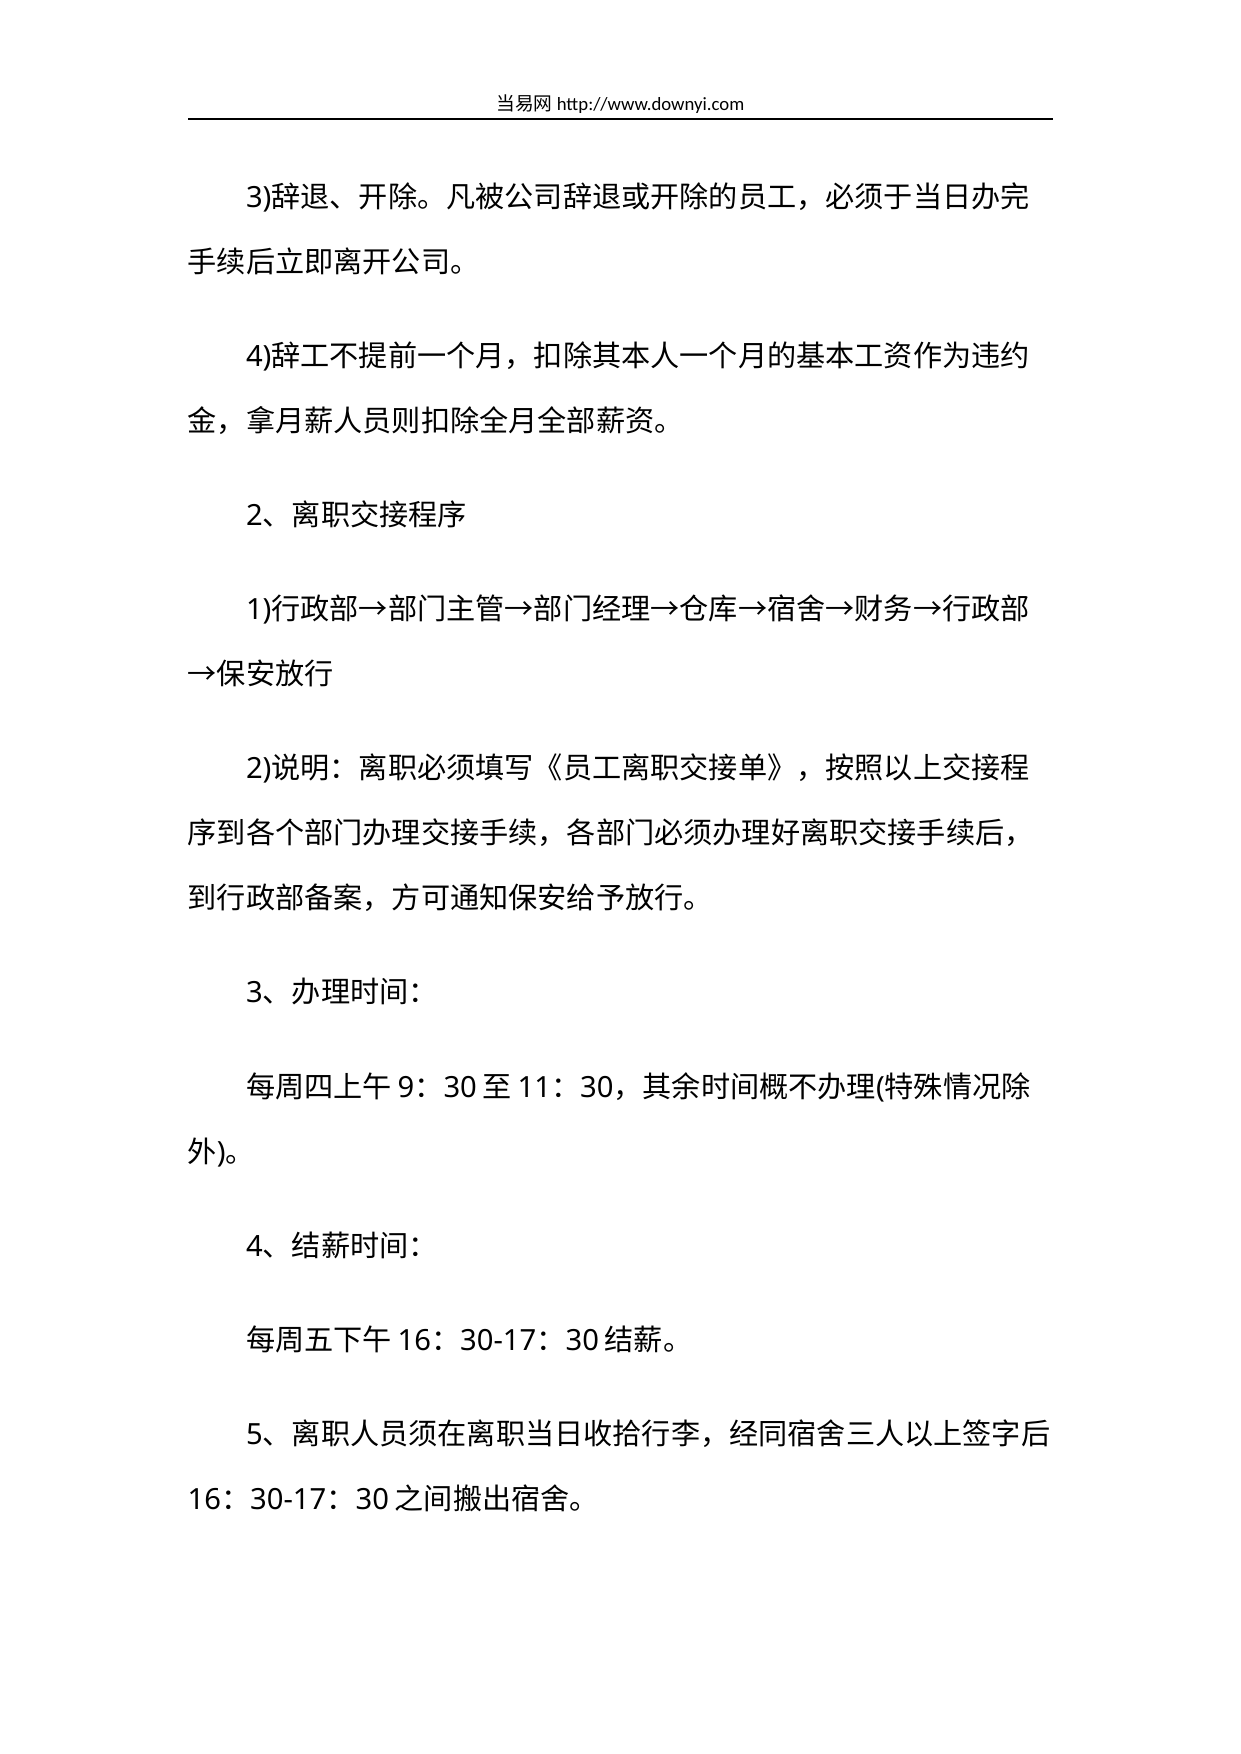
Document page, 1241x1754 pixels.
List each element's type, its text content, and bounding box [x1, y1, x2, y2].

text 5、离职人员须在离职当日收拾行李，经同宿舍三人以上签字后16：30-17：30之间搬出宿舍。 [187, 1399, 1053, 1529]
text 4)辞工不提前一个月，扣除其本人一个月的基本工资作为违约金，拿月薪人员则扣除全月全部薪资。 [187, 321, 1053, 451]
text 每周四上午9：30至11：30，其余时间概不办理(特殊情况除外)。 [187, 1052, 1053, 1182]
text 2、离职交接程序 [187, 480, 1053, 545]
text 每周五下午16：30-17：30结薪。 [187, 1305, 1053, 1370]
text 3、办理时间： [187, 958, 1053, 1023]
text 3)辞退、开除。凡被公司辞退或开除的员工，必须于当日办完手续后立即离开公司。 [187, 162, 1053, 292]
text 1)行政部→部门主管→部门经理→仓库→宿舍→财务→行政部→保安放行 [187, 574, 1053, 704]
text 2)说明：离职必须填写《员工离职交接单》，按照以上交接程序到各个部门办理交接手续，各部门必须办理好离职交接手续后，到行政部备案，方可通知保安给予放行。 [187, 734, 1053, 929]
text 4、结薪时间： [187, 1211, 1053, 1276]
